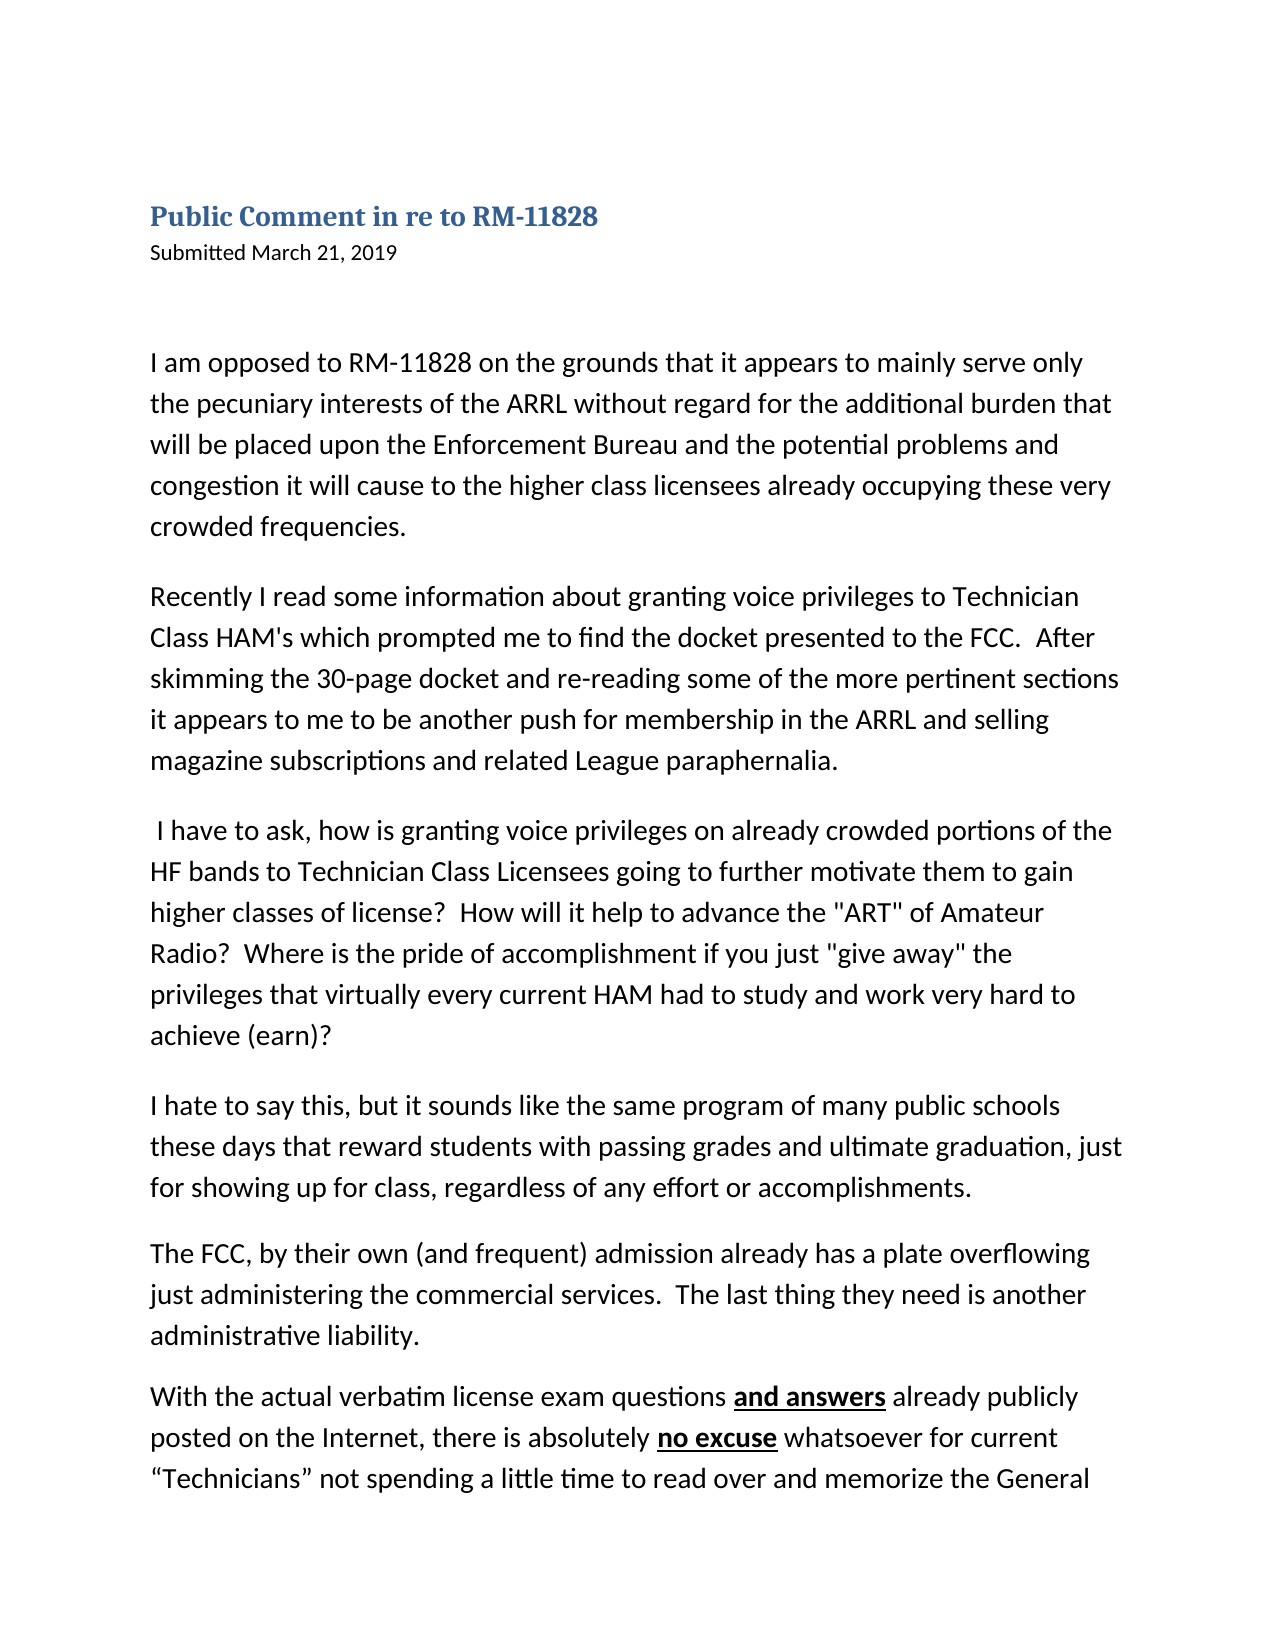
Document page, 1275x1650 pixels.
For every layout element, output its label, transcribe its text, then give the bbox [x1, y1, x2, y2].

text I am opposed to RM-11828 on the grounds that it appears to mainly serve only the pecuniary interests of the ARRL without regard for the additional burden that will be placed upon the Enforcement Bureau and the potential problems and congestion it will cause to the higher class licensees already occupying these very crowded frequencies. [150, 344, 1125, 544]
text I hate to say this, but it sounds like the same program of many public schools these days that reward students with passing grades and ultimate graduation, just for showing up for class, regardless of any effort or accomplishments. [150, 1087, 1125, 1204]
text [150, 1378, 1125, 1496]
text Recently I read some information about granting voice privileges to Technician Class HAM's which prompted me to find the docket presented to the FCC. After skimming the 30-page docket and re-reading some of the more pertinent sections it appears to me to be another push for membership in the ARRL and selling magazine subscriptions and related League paraphernalia. [150, 578, 1125, 778]
text Submitted March 21, 2019 [150, 238, 1125, 267]
text The FCC, by their own (and frequent) admission already has a plate overflowing just administering the commercial services. The last thing they need is another administrative liability. [150, 1235, 1125, 1352]
subtitle Public Comment in re to RM-11828 [150, 200, 1125, 233]
text I have to ask, how is granting voice privileges on already crowded portions of the HF bands to Technician Class Licensees going to further motivate them to gain higher classes of license? How will it help to advance the "ART" of Amateur Radio? Where is the pride of accomplishment if you just "give away" the privileges that virtually every current HAM had to study and work very hard to achieve (earn)? [150, 812, 1125, 1053]
